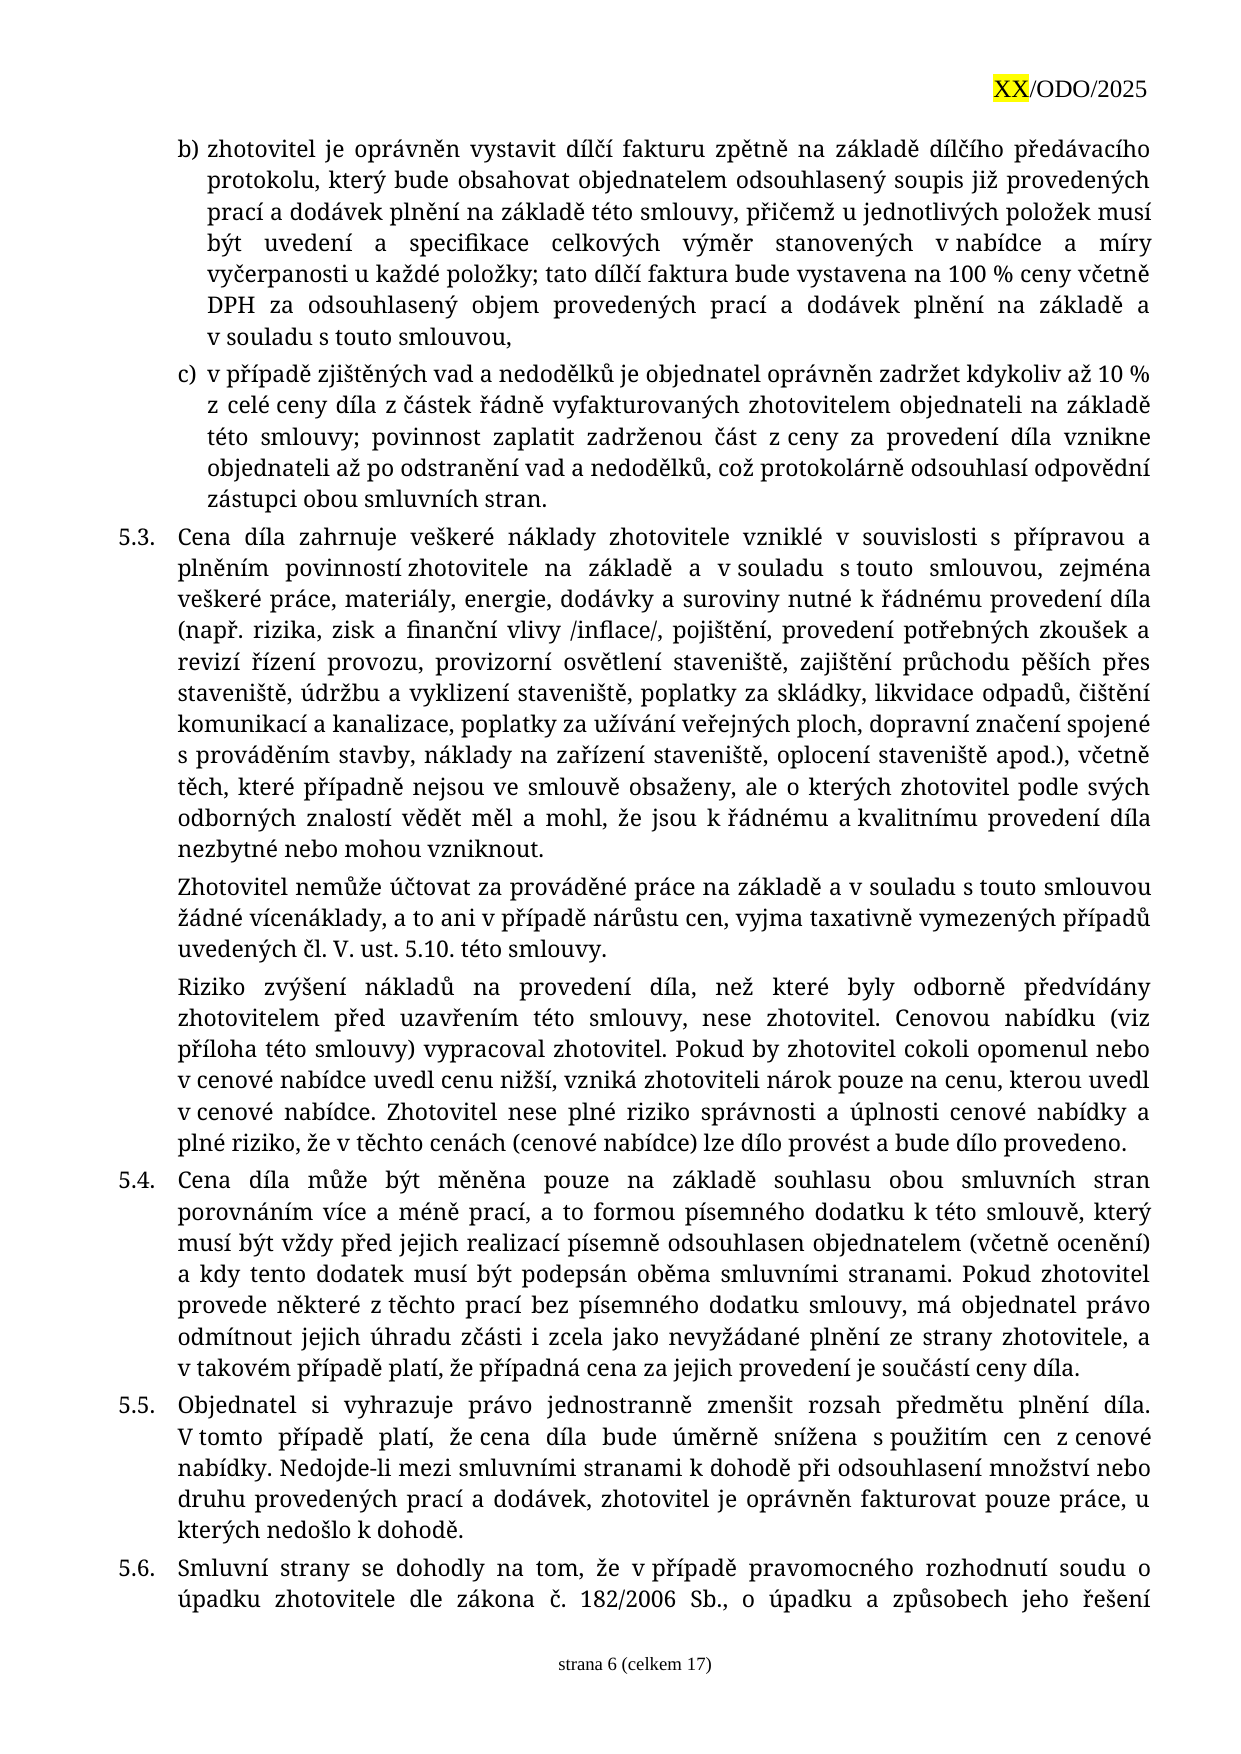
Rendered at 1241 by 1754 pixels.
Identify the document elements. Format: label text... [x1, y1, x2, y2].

list Cena díla může být měněna pouze na základě souhlasu obou smluvních stran porovnáním více a méně prací, a to formou písemného dodatku k této smlouvě, který musí být vždy před jejich realizací písemně odsouhlasen objednatelem (včetně ocenění) a kdy tento dodatek musí být podepsán oběma smluvními stranami. Pokud zhotovitel provede některé z těchto prací bez písemného dodatku smlouvy, má objednatel právo odmítnout jejich úhradu zčásti i zcela jako nevyžádané plnění ze strany zhotovitele, a v takovém případě platí, že případná cena za jejich provedení je součástí ceny díla. [118, 1164, 1152, 1383]
list Objednatel si vyhrazuje právo jednostranně zmenšit rozsah předmětu plnění díla. V tomto případě platí, že cena díla bude úměrně snížena s použitím cen z cenové nabídky. Nedojde-li mezi smluvními stranami k dohodě při odsouhlasení množství nebo druhu provedených prací a dodávek, zhotovitel je oprávněn fakturovat pouze práce, u kterých nedošlo k dohodě. [118, 1389, 1152, 1545]
list zhotovitel je oprávněn vystavit dílčí fakturu zpětně na základě dílčího předávacího protokolu, který bude obsahovat objednatelem odsouhlasený soupis již provedených prací a dodávek plnění na základě této smlouvy, přičemž u jednotlivých položek musí být uvedení a specifikace celkových výměr stanovených v nabídce a míry vyčerpanosti u každé položky; tato dílčí faktura bude vystavena na 100 % ceny včetně DPH za odsouhlasený objem provedených prací a dodávek plnění na základě a v souladu s touto smlouvou, [177, 133, 1152, 352]
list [118, 1552, 1152, 1614]
list v případě zjištěných vad a nedodělků je objednatel oprávněn zadržet kdykoliv až 10 % z celé ceny díla z částek řádně vyfakturovaných zhotovitelem objednateli na základě této smlouvy; povinnost zaplatit zadrženou část z ceny za provedení díla vznikne objednateli až po odstranění vad a nedodělků, což protokolárně odsouhlasí odpovědní zástupci obou smluvních stran. [177, 358, 1152, 514]
list Cena díla zahrnuje veškeré náklady zhotovitele vzniklé v souvislosti s přípravou a plněním povinností zhotovitele na základě a v souladu s touto smlouvou, zejména veškeré práce, materiály, energie, dodávky a suroviny nutné k řádnému provedení díla (např. rizika, zisk a finanční vlivy /inflace/, pojištění, provedení potřebných zkoušek a revizí řízení provozu, provizorní osvětlení staveniště, zajištění průchodu pěších přes staveniště, údržbu a vyklizení staveniště, poplatky za skládky, likvidace odpadů, čištění komunikací a kanalizace, poplatky za užívání veřejných ploch, dopravní značení spojené s prováděním stavby, náklady na zařízení staveniště, oplocení staveniště apod.), včetně těch, které případně nejsou ve smlouvě obsaženy, ale o kterých zhotovitel podle svých odborných znalostí vědět měl a mohl, že jsou k řádnému a kvalitnímu provedení díla nezbytné nebo mohou vzniknout. [118, 520, 1152, 864]
text Riziko zvýšení nákladů na provedení díla, než které byly odborně předvídány zhotovitelem před uzavřením této smlouvy, nese zhotovitel. Cenovou nabídku (viz příloha této smlouvy) vypracoval zhotovitel. Pokud by zhotovitel cokoli opomenul nebo v cenové nabídce uvedl cenu nižší, vzniká zhotoviteli nárok pouze na cenu, kterou uvedl v cenové nabídce. Zhotovitel nese plné riziko správnosti a úplnosti cenové nabídky a plné riziko, že v těchto cenách (cenové nabídce) lze dílo provést a bude dílo provedeno. [177, 970, 1152, 1158]
text Zhotovitel nemůže účtovat za prováděné práce na základě a v souladu s touto smlouvou žádné vícenáklady, a to ani v případě nárůstu cen, vyjma taxativně vymezených případů uvedených čl. V. ust. 5.10. této smlouvy. [177, 870, 1152, 964]
